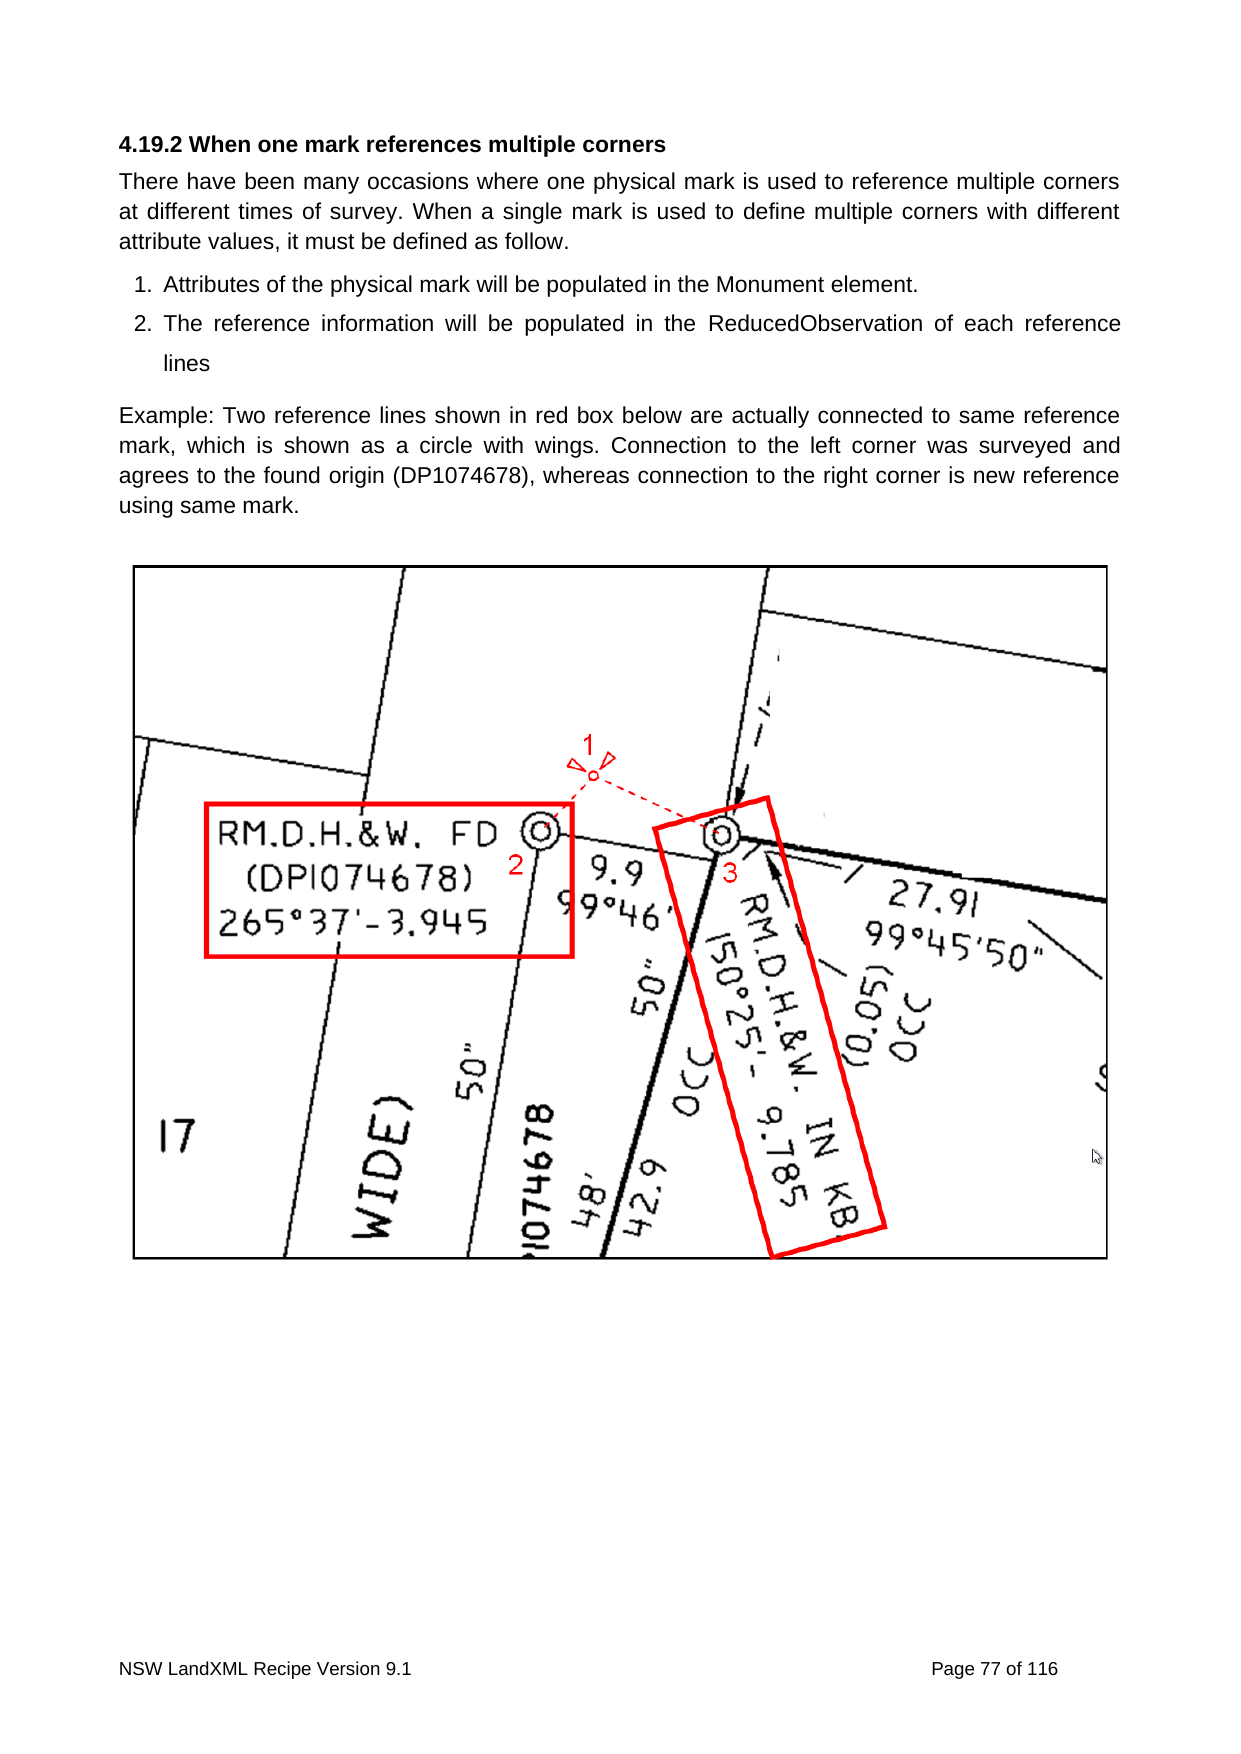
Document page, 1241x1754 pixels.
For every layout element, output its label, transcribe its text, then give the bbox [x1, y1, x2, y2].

picture [132, 565, 1108, 1260]
text Example: Two reference lines shown in red box below are actually connected to same reference mark, which is shown as a circle with wings. Connection to the left corner was surveyed and agrees to the found origin (DP1074678), whereas connection to the right corner is new reference using same mark. [119, 402, 1121, 519]
list Attributes of the physical mark will be populated in the Monument element. [824, 271, 1121, 297]
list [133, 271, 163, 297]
subtitle 4.19.2 When one mark references multiple corners [119, 131, 1123, 158]
text There have been many occasions where one physical mark is used to reference multiple corners at different times of survey. When a single mark is used to define multiple corners with different attribute values, it must be defined as follow. [119, 168, 1121, 254]
list The reference information will be populated in the ReducedObservation of each reference lines [133, 310, 1121, 376]
